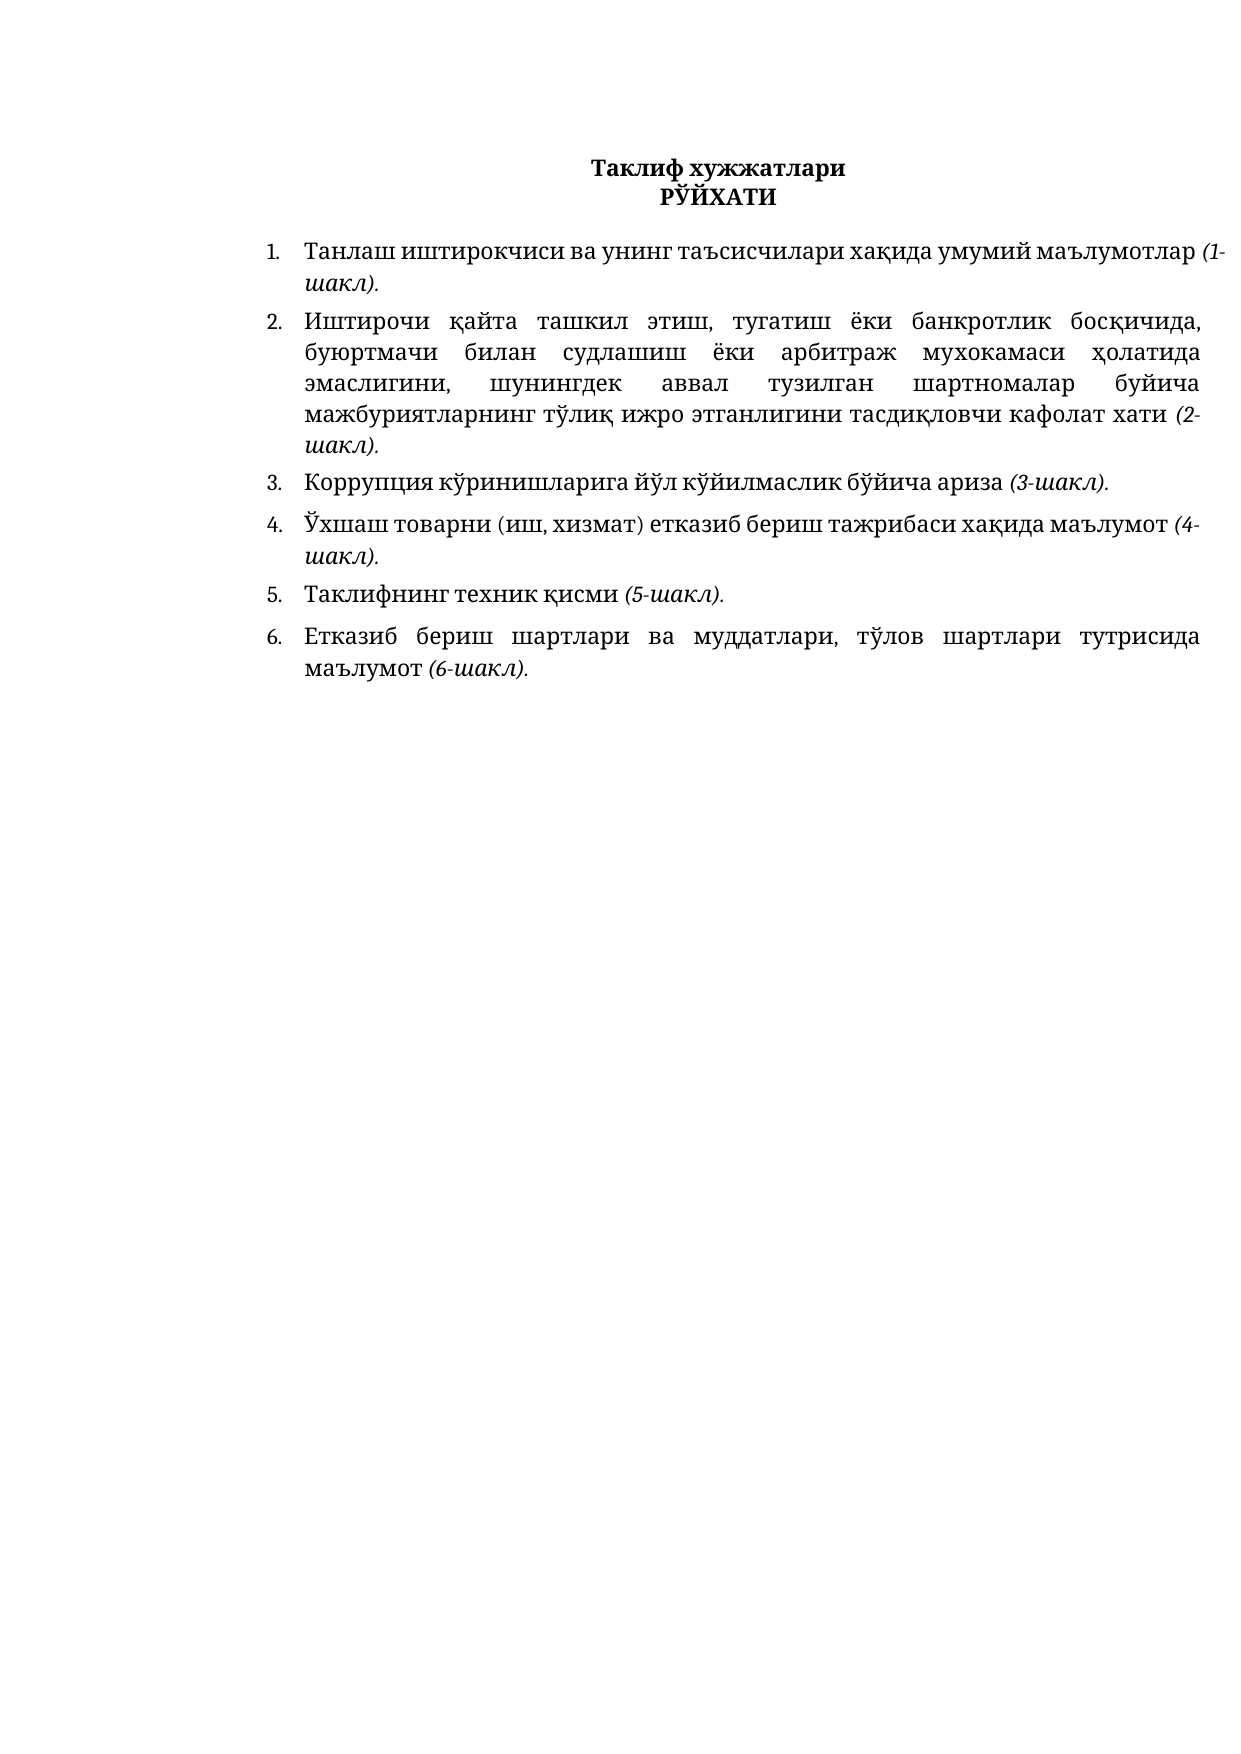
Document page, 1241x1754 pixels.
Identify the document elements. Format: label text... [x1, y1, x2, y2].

list Иштирочи қайта ташкил этиш, тугатиш ёки банкротлик босқичида, буюртмачи билан судлашиш ёки арбитраж мухокамаси ҳолатида эмаслигини, шунингдек аввал тузилган шартномалар буйича мажбуриятларнинг тўлиқ ижро этганлигини тасдиқловчи кафолат хати (2-шакл). [267, 304, 1201, 459]
list Ўхшаш товарни (иш, хизмат) етказиб бериш тажрибаси хақида маълумот (4-шакл). [267, 508, 1236, 571]
list Етказиб бериш шартлари ва муддатлари, тўлов шартлари тутрисида маълумот (6-шакл). [267, 619, 1201, 682]
text Таклиф хужжатлари РЎЙХАТИ [200, 154, 1236, 212]
list Таклифнинг техник қисми (5-шакл). [267, 584, 1236, 607]
list Танлаш иштирокчиси ва унинг таъсисчилари хақида умумий маълумотлар (1-шакл). [267, 235, 1236, 298]
list Коррупция кўринишларига йўл кўйилмаслик бўйича ариза (3-шакл). [267, 472, 1236, 495]
